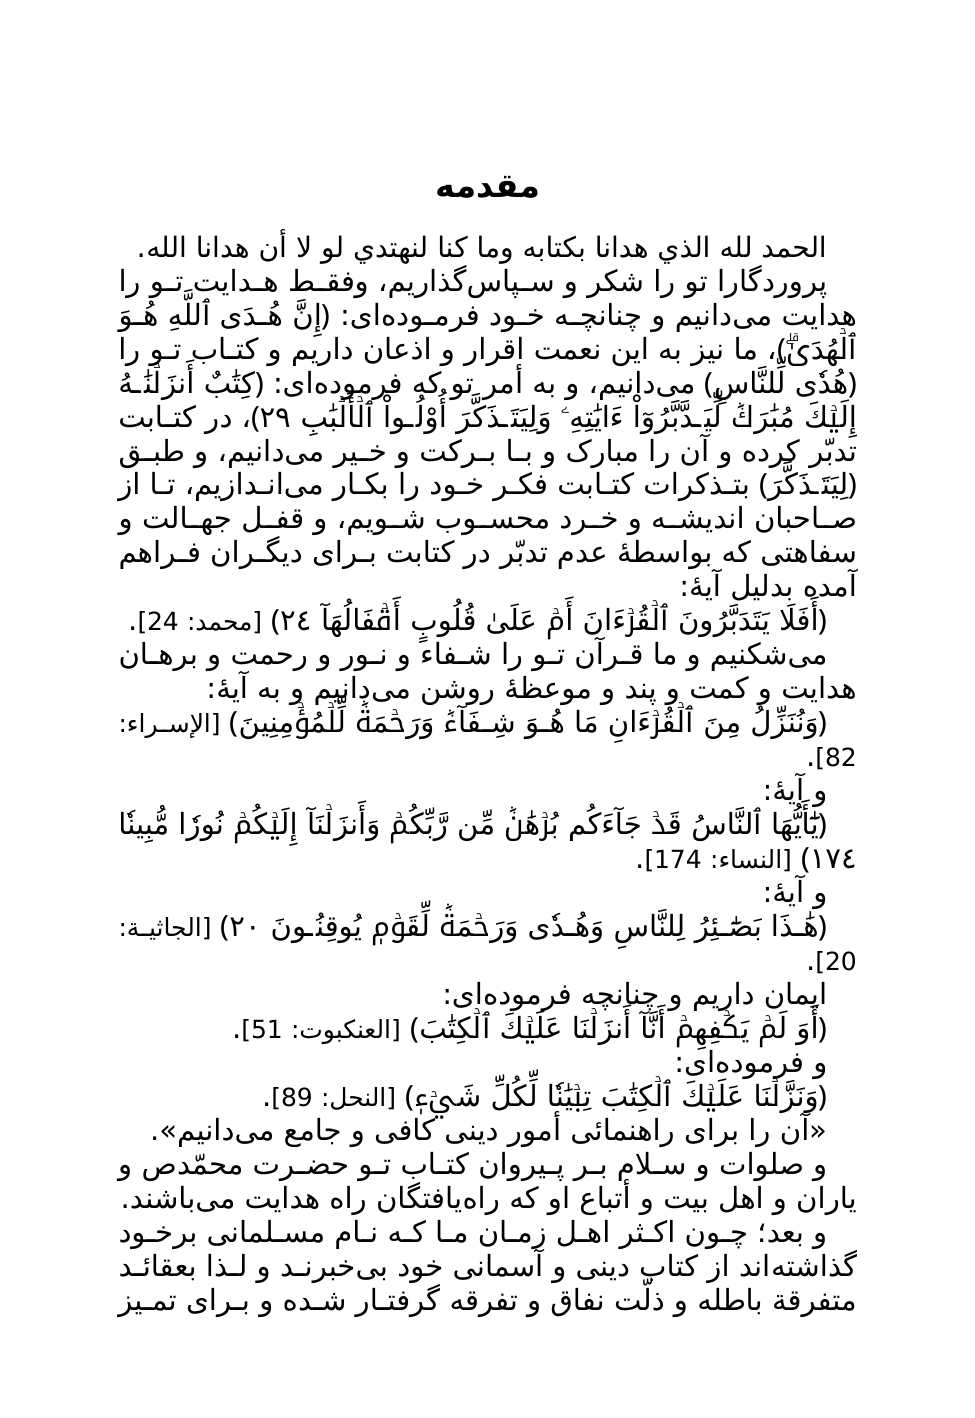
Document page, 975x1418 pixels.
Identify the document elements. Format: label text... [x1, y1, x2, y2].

text ایمان داریم و چنانچه فرموده‌ای: [118, 977, 857, 1011]
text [118, 1215, 857, 1317]
text ﴿يَٰٓأَيُّهَا ٱلنَّاسُ قَدۡ جَآءَكُم بُرۡهَٰنٞ مِّن رَّبِّكُمۡ وَأَنزَلۡنَآ إِلَيۡكُمۡ نُورٗا مُّبِينٗا ١٧٤﴾ [النساء: 174]. [118, 807, 857, 875]
text ﴿هَٰذَا بَصَٰٓئِرُ لِلنَّاسِ وَهُدٗى وَرَحۡمَةٞ لِّقَوۡمٖ يُوقِنُونَ ٢٠﴾ [الجاثية: 20]. [118, 909, 857, 977]
text «آن را برای راهنمائی أمور دینی کافی و جامع می‌دانیم». [118, 1113, 857, 1147]
text می‌شکنیم و ما قرآن تو را شفاء و نور و رحمت و برهان هدایت و کمت و پند و موعظۀ روشن می‌دانیم و به آیۀ: [118, 638, 857, 706]
text و فرموده‌ای: [118, 1045, 857, 1079]
text و آیۀ: [118, 875, 857, 909]
text ﴿أَوَ لَمۡ يَكۡفِهِمۡ أَنَّآ أَنزَلۡنَا عَلَيۡكَ ٱلۡكِتَٰبَ﴾ [العنکبوت: 51]. [118, 1011, 857, 1045]
text و صلوات و سلام بر پیروان کتاب تو حضرت محمّدص و یاران و اهل بیت و أتباع او که راه‌‌یافتگان راه هدایت می‌باشند. [118, 1147, 857, 1215]
text مقدمه [118, 166, 857, 205]
text ﴿وَنُنَزِّلُ مِنَ ٱلۡقُرۡءَانِ مَا هُوَ شِفَآءٞ وَرَحۡمَةٞ لِّلۡمُؤۡمِنِينَ﴾ [الإسراء: 82]. [118, 706, 857, 773]
text پروردگارا تو را شکر و سپاس‌گذاریم، وفقط هدایت تو را هدایت می‌دانیم و چنانچه خود فرموده‌ای: ﴿إِنَّ هُدَى ٱللَّهِ هُوَ ٱلۡهُدَىٰۗ﴾، ما نیز به این نعمت اقرار و اذعان داریم و کتاب تو را ﴿هُدٗى لِّلنَّاسِ﴾ می‌دانیم، و به أمر تو که فرموده‌ای: ﴿كِتَٰبٌ أَنزَلۡنَٰهُ إِلَيۡكَ مُبَٰرَكٞ لِّيَدَّبَّرُوٓاْ ءَايَٰتِهِۦ وَلِيَتَذَكَّرَ أُوْلُواْ ٱلۡأَلۡبَٰبِ ٢٩﴾، در کتابت تدبّر کرده و آن را مبارک و با برکت و خیر می‌دانیم، و طبق ﴿لِيَتَذَكَّرَ﴾ بتذکرات کتابت فکر خود را بکار می‌اندازیم، تا از صاحبان اندیشه و خرد محسوب شویم، و قفل جهالت و سفاهتی که بواسطۀ عدم تدبّر در کتابت برای دیگران فراهم آمده بدلیل آیۀ: [118, 264, 857, 604]
text ﴿وَنَزَّلۡنَا عَلَيۡكَ ٱلۡكِتَٰبَ تِبۡيَٰنٗا لِّكُلِّ شَيۡءٖ﴾ [النحل: 89]. [118, 1079, 857, 1113]
text و آیۀ: [118, 773, 857, 807]
text الحمد لله الذي هدانا بکتابه وما کنا لنهتدي لو لا أن هدانا الله. [118, 230, 857, 264]
text ﴿أَفَلَا يَتَدَبَّرُونَ ٱلۡقُرۡءَانَ أَمۡ عَلَىٰ قُلُوبٍ أَقۡفَالُهَآ ٢٤﴾ [محمد: 24]. [118, 604, 857, 638]
